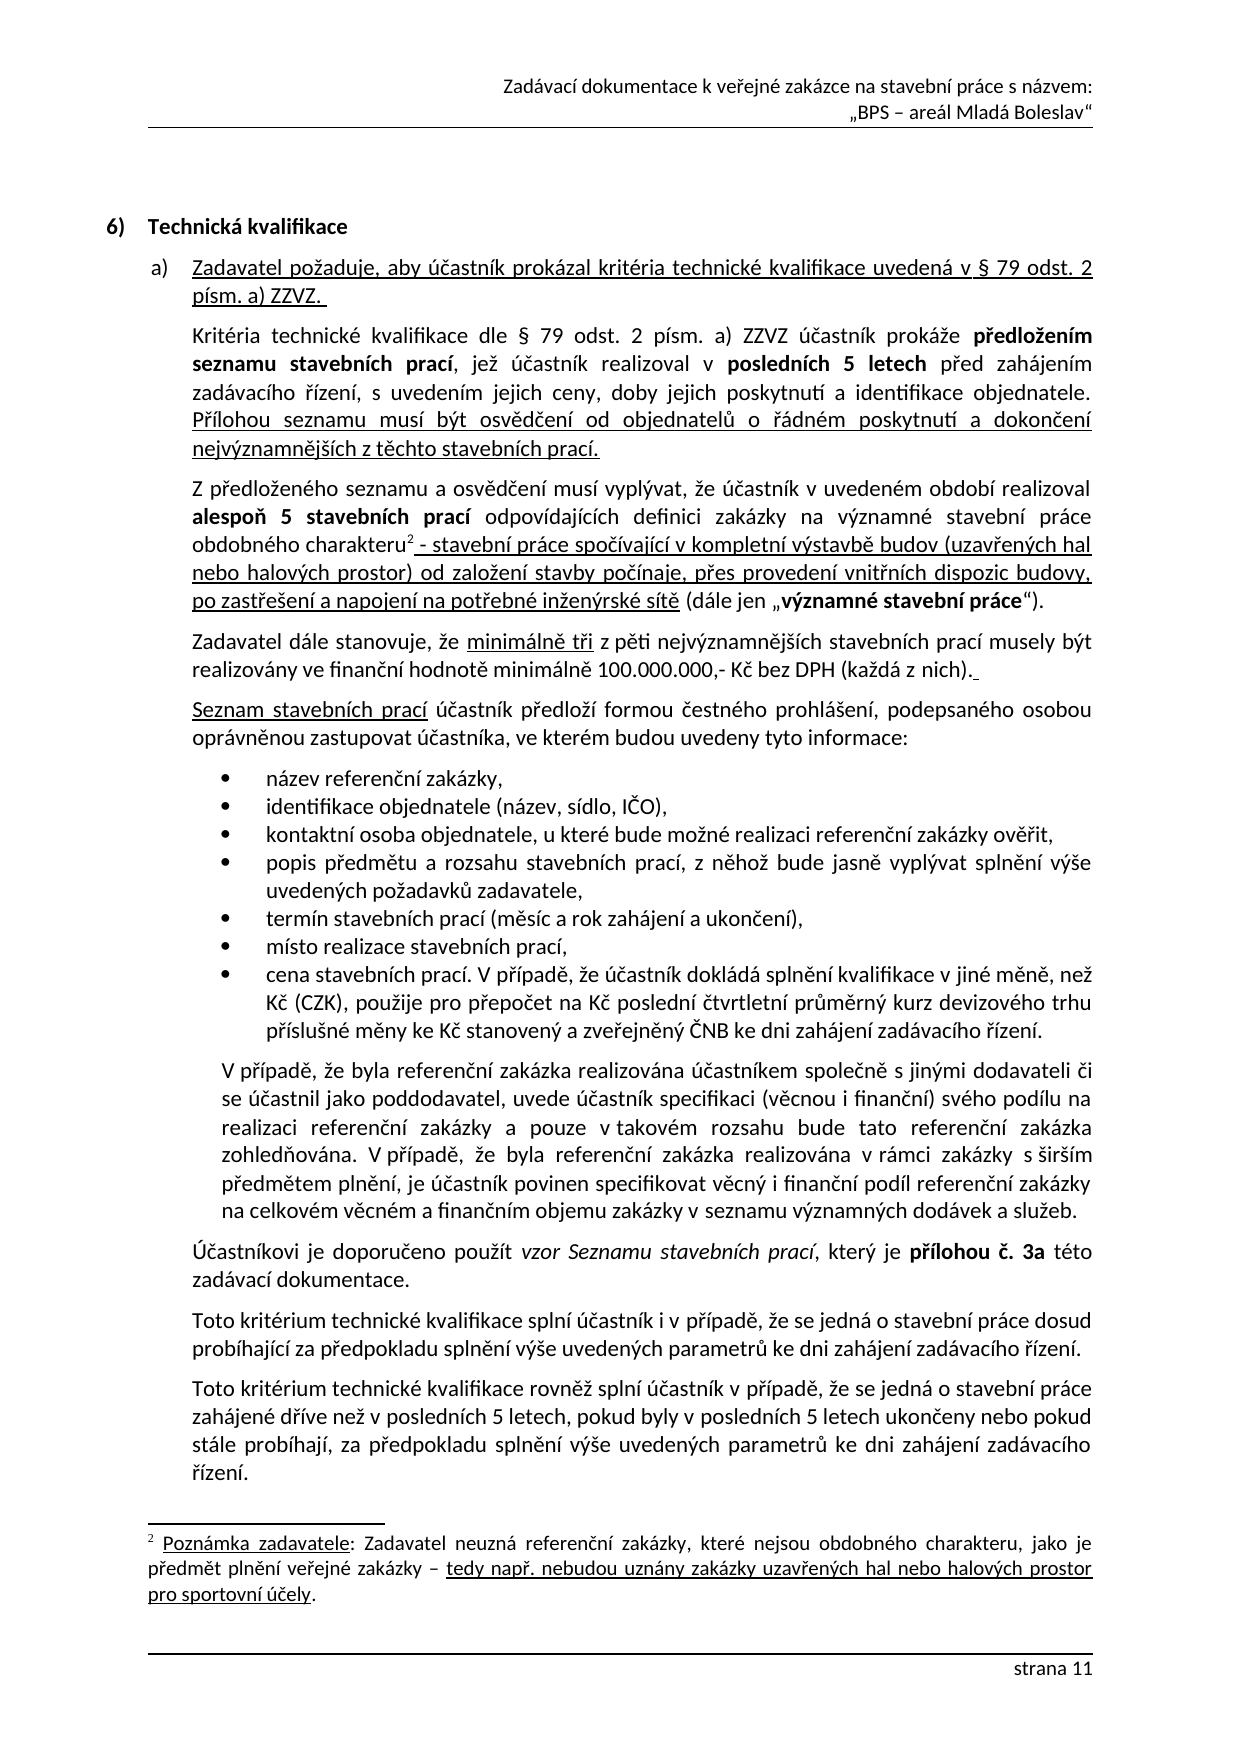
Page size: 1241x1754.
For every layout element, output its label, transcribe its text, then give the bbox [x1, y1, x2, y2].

text Toto kritérium technické kvalifikace splní účastník i v případě, že se jedná o stavební práce dosud probíhající za předpokladu splnění výše uvedených parametrů ke dni zahájení zadávacího řízení. [192, 1306, 1093, 1362]
list místo realizace stavebních prací, [221, 932, 1093, 960]
text V případě, že byla referenční zakázka realizována účastníkem společně s jinými dodavateli či se účastnil jako poddodavatel, uvede účastník specifikaci (věcnou i finanční) svého podílu na realizaci referenční zakázky a pouze v takovém rozsahu bude tato referenční zakázka zohledňována. V případě, že byla referenční zakázka realizována v rámci zakázky s širším předmětem plnění, je účastník povinen specifikovat věcný i finanční podíl referenční zakázky na celkovém věcném a finančním objemu zakázky v seznamu významných dodávek a služeb. [221, 1057, 1093, 1225]
text Kritéria technické kvalifikace dle § 79 odst. 2 písm. a) ZZVZ účastník prokáže předložením seznamu stavebních prací, jež účastník realizoval v posledních 5 letech před zahájením zadávacího řízení, s uvedením jejich ceny, doby jejich poskytnutí a identifikace objednatele. Přílohou seznamu musí být osvědčení od objednatelů o řádném poskytnutí a dokončení nejvýznamnějších z těchto stavebních prací. [192, 322, 1093, 462]
subtitle Seznam stavebních prací účastník předloží formou čestného prohlášení, podepsaného osobou oprávněnou zastupovat účastníka, ve kterém budou uvedeny tyto informace: [192, 695, 1093, 751]
list kontaktní osoba objednatele, u které bude možné realizaci referenční zakázky ověřit, [221, 820, 1093, 848]
subtitle Zadavatel požaduje, aby účastník prokázal kritéria technické kvalifikace uvedená v § 79 odst. 2 písm. a) ZZVZ. [151, 253, 1093, 309]
text Účastníkovi je doporučeno použít vzor Seznamu stavebních prací, který je přílohou č. 3a této zadávací dokumentace. [192, 1237, 1093, 1293]
text Toto kritérium technické kvalifikace rovněž splní účastník v případě, že se jedná o stavební práce zahájené dříve než v posledních 5 letech, pokud byly v posledních 5 letech ukončeny nebo pokud stále probíhají, za předpokladu splnění výše uvedených parametrů ke dni zahájení zadávacího řízení. [192, 1374, 1093, 1486]
text Zadavatel dále stanovuje, že minimálně tři z pěti nejvýznamnějších stavebních prací musely být realizovány ve finanční hodnotě minimálně 100.000.000,- Kč bez DPH (každá z nich). [192, 627, 1093, 683]
list popis předmětu a rozsahu stavebních prací, z něhož bude jasně vyplývat splnění výše uvedených požadavků zadavatele, [221, 848, 1093, 904]
list identifikace objednatele (název, sídlo, IČO), [221, 792, 1093, 820]
list termín stavebních prací (měsíc a rok zahájení a ukončení), [221, 904, 1093, 932]
list Technická kvalifikace [106, 212, 1093, 241]
list název referenční zakázky, [221, 764, 1093, 792]
list cena stavebních prací. V případě, že účastník dokládá splnění kvalifikace v jiné měně, než Kč (CZK), použije pro přepočet na Kč poslední čtvrtletní průměrný kurz devizového trhu příslušné měny ke Kč stanovený a zveřejněný ČNB ke dni zahájení zadávacího řízení. [221, 960, 1093, 1044]
text Z předloženého seznamu a osvědčení musí vyplývat, že účastník v uvedeném období realizoval alespoň 5 stavebních prací odpovídajících definici zakázky na významné stavební práce obdobného charakteru - stavební práce spočívající v kompletní výstavbě budov (uzavřených hal nebo halových prostor) od založení stavby počínaje, přes provedení vnitřních dispozic budovy, po zastřešení a napojení na potřebné inženýrské sítě (dále jen „významné stavební práce“). [192, 474, 1093, 614]
